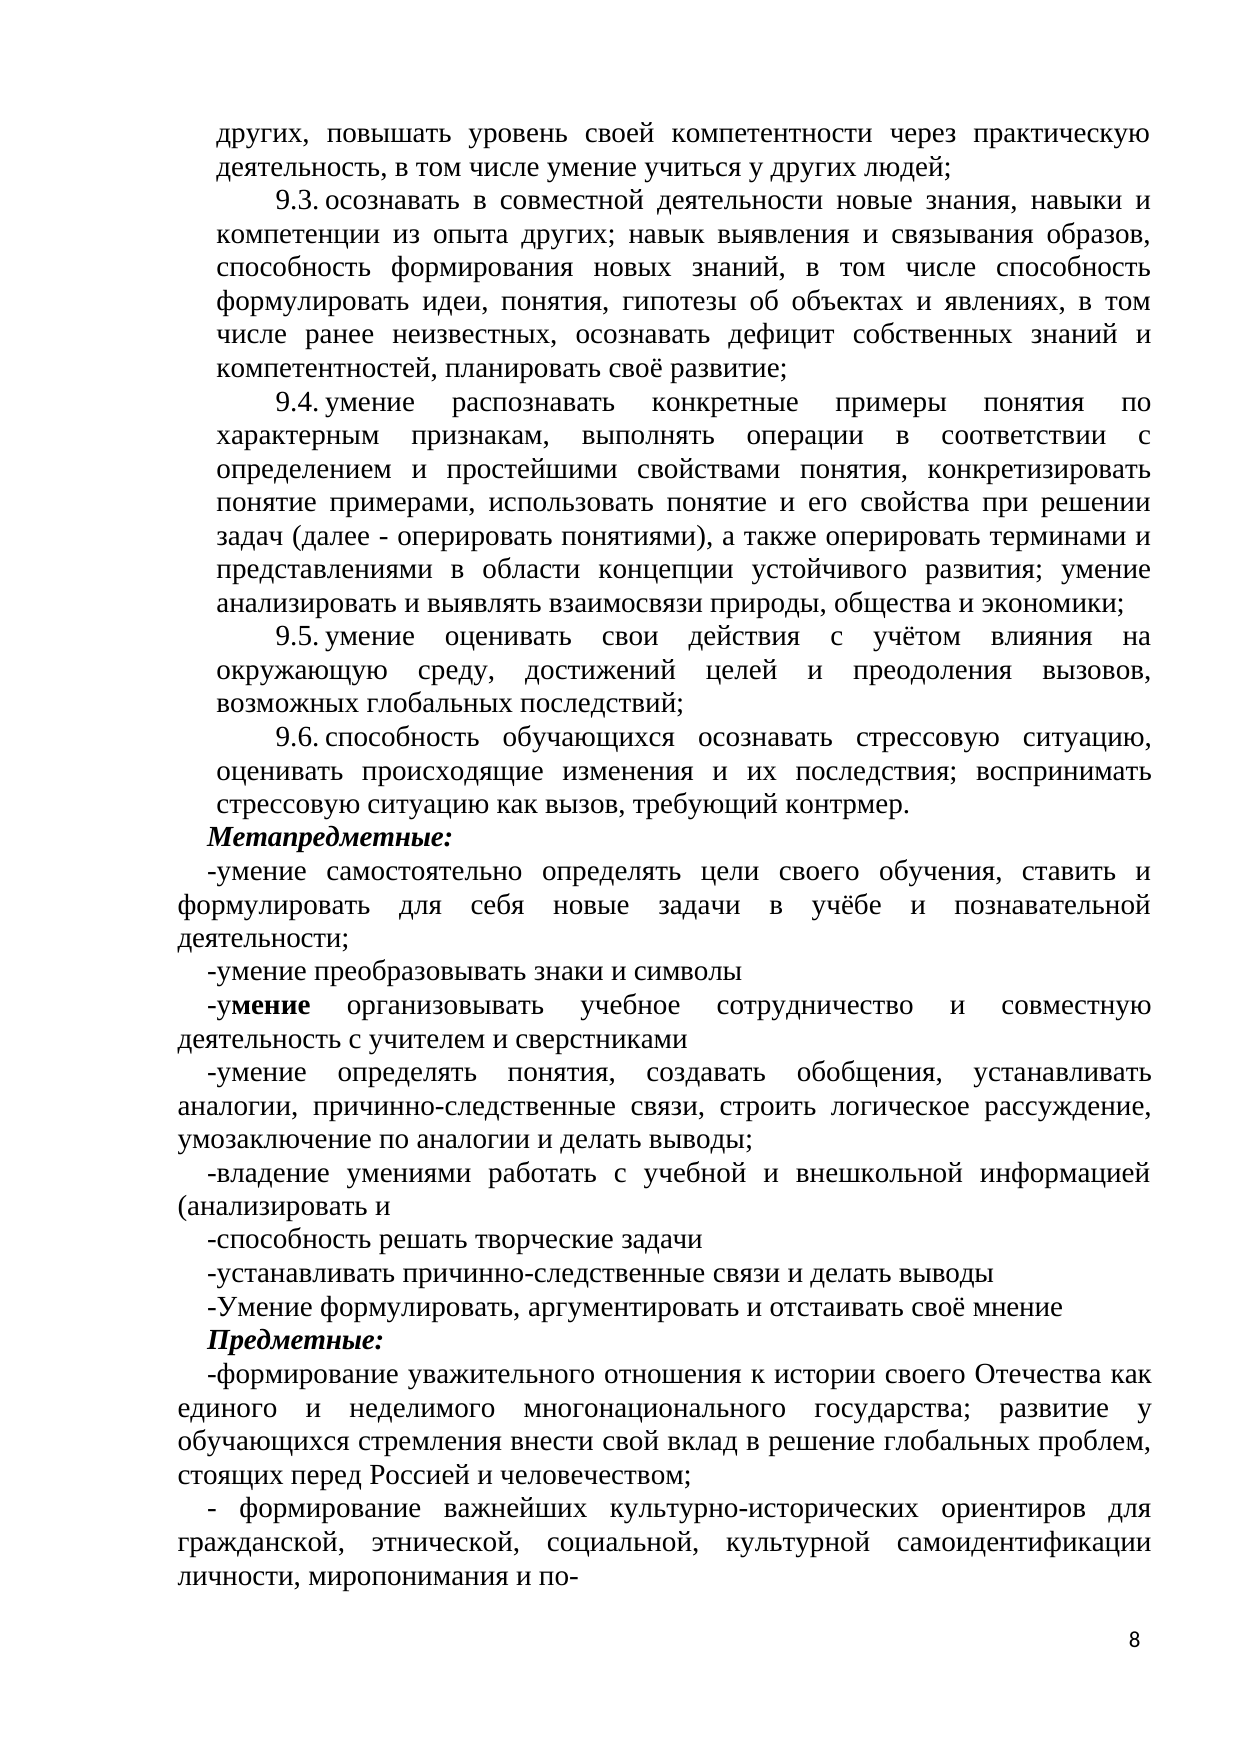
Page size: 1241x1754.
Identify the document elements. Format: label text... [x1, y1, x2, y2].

list умение оценивать свои действия с учётом влияния на окружающую среду, достижений целей и преодоления вызовов, возможных глобальных последствий; [216, 618, 1152, 719]
list умение распознавать конкретные примеры понятия по характерным признакам, выполнять операции в соответствии с определением и простейшими свойствами понятия, конкретизировать понятие примерами, использовать понятие и его свойства при решении задач (далее - оперировать понятиями), а также оперировать терминами и представлениями в области концепции устойчивого развития; умение анализировать и выявлять взаимосвязи природы, общества и экономики; [216, 384, 1152, 618]
text -устанавливать причинно-следственные связи и делать выводы [207, 1256, 1198, 1289]
text -способность решать творческие задачи [207, 1222, 1198, 1256]
text -Умение формулировать, аргументировать и отстаивать своё мнение [207, 1289, 1198, 1323]
subtitle Предметные: [207, 1323, 1198, 1356]
text других, повышать уровень своей компетентности через практическую деятельность, в том числе умение учиться у других людей; [216, 115, 1151, 182]
list осознавать в совместной деятельности новые знания, навыки и компетенции из опыта других; навык выявления и связывания образов, способность формирования новых знаний, в том числе способность формулировать идеи, понятия, гипотезы об объектах и явлениях, в том числе ранее неизвестных, осознавать дефицит собственных знаний и компетентностей, планировать своё развитие; [216, 182, 1152, 384]
list формирование важнейших культурно-исторических ориентиров для гражданской, этнической, социальной, культурной самоидентификации личности, миропонимания и по- [177, 1491, 1152, 1591]
text -формирование уважительного отношения к истории своего Отечества как единого и неделимого многонационального государства; развитие у обучающихся стремления внести свой вклад в решение глобальных проблем, стоящих перед Россией и человечеством; [177, 1356, 1152, 1491]
list способность обучающихся осознавать стрессовую ситуацию, оценивать происходящие изменения и их последствия; воспринимать стрессовую ситуацию как вызов, требующий контрмер. [216, 719, 1152, 820]
subtitle Метапредметные: [207, 820, 1198, 853]
text -умение самостоятельно определять цели своего обучения, ставить и формулировать для себя новые задачи в учёбе и познавательной деятельности; [177, 853, 1152, 954]
text -умение преобразовывать знаки и символы [207, 954, 1198, 987]
text -владение умениями работать с учебной и внешкольной информацией (анализировать и [177, 1155, 1151, 1222]
text -умение определять понятия, создавать обобщения, устанавливать аналогии, причинно-следственные связи, строить логическое рассуждение, умозаключение по аналогии и делать выводы; [177, 1054, 1152, 1155]
text -умение организовывать учебное сотрудничество и совместную деятельность с учителем и сверстниками [177, 987, 1152, 1054]
